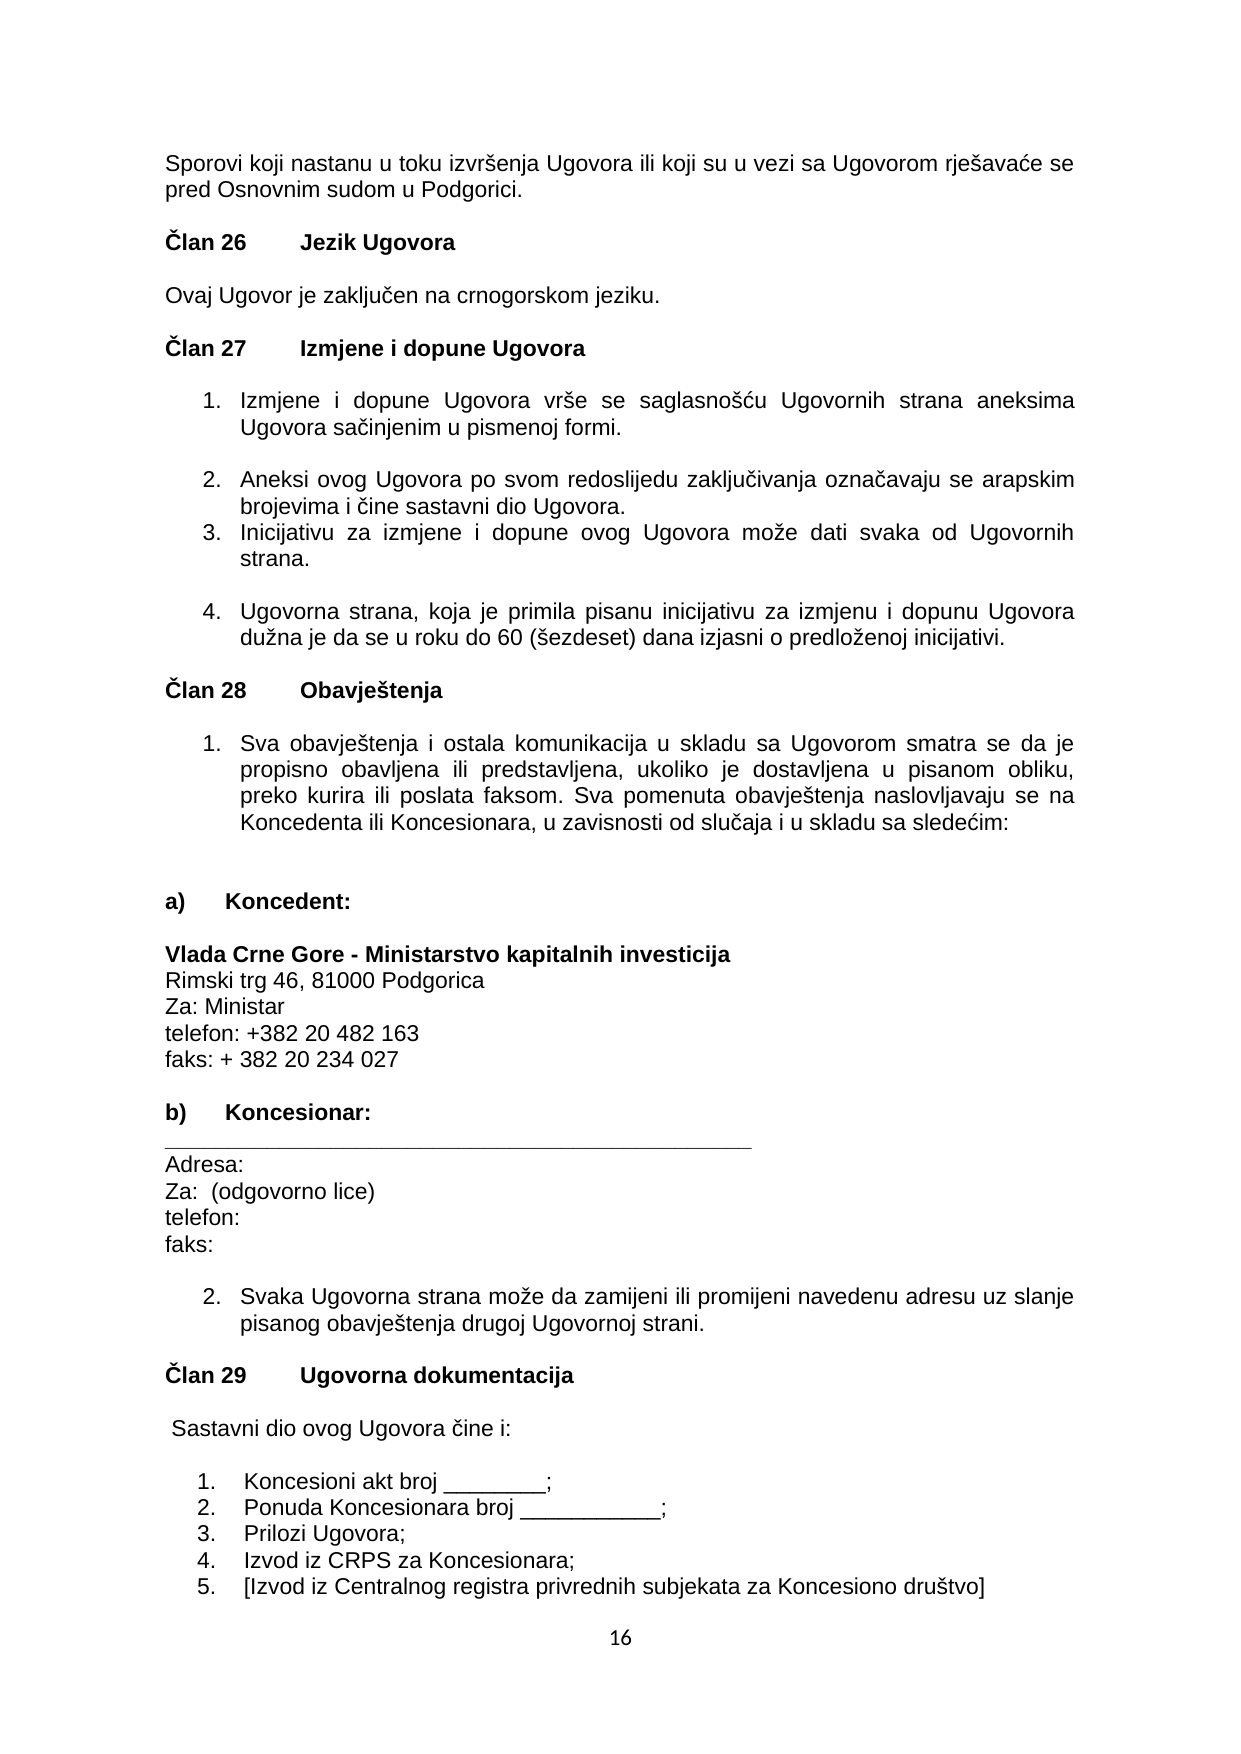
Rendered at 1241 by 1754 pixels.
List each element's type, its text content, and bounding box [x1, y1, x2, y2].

text telefon: +382 20 482 163 [165, 1020, 1075, 1046]
list Koncesioni akt broj ________; [197, 1468, 1075, 1494]
text Ovaj Ugovor je zaključen na crnogorskom jeziku. [165, 282, 1075, 308]
list Ponuda Koncesionara broj ___________; [197, 1494, 1075, 1520]
text telefon: [165, 1204, 1075, 1231]
list [Izvod iz Centralnog registra privrednih subjekata za Koncesiono društvo] [197, 1573, 1075, 1599]
list Ugovorna strana, koja je primila pisanu inicijativu za izmjenu i dopunu Ugovora dužna je da se u roku do 60 (šezdeset) dana izjasni o predloženoj inicijativi. [202, 598, 1075, 651]
list Izmjene i dopune Ugovora vrše se saglasnošću Ugovornih strana aneksima Ugovora sačinjenim u pismenoj formi. [202, 387, 1075, 440]
text faks: [165, 1231, 1075, 1257]
list Prilozi Ugovora; [197, 1520, 1075, 1547]
list Aneksi ovog Ugovora po svom redoslijedu zaključivanja označavaju se arapskim brojevima i čine sastavni dio Ugovora. [202, 466, 1075, 519]
list Koncesionar: [165, 1099, 1075, 1125]
text Rimski trg 46, 81000 Podgorica [165, 967, 1075, 993]
list Sva obavještenja i ostala komunikacija u skladu sa Ugovorom smatra se da je propisno obavljena ili predstavljena, ukoliko je dostavljena u pisanom obliku, preko kurira ili poslata faksom. Sva pomenuta obavještenja naslovljavaju se na Koncedenta ili Koncesionara, u zavisnosti od slučaja i u skladu sa sledećim: [202, 730, 1075, 835]
text ______________________________________________ [165, 1125, 1075, 1151]
text Vlada Crne Gore - Ministarstvo kapitalnih investicija [165, 941, 1075, 967]
text Sporovi koji nastanu u toku izvršenja Ugovora ili koji su u vezi sa Ugovorom rješavaće se pred Osnovnim sudom u Podgorici. [165, 150, 1075, 203]
list Izvod iz CRPS za Koncesionara; [197, 1547, 1075, 1573]
text faks: + 382 20 234 027 [165, 1046, 1075, 1072]
text Adresa: [165, 1151, 1075, 1178]
text Za: Ministar [165, 993, 1075, 1020]
list Ugovorna dokumentacija [165, 1362, 1075, 1389]
list Jezik Ugovora [165, 229, 1075, 255]
text Sastavni dio ovog Ugovora čine i: [165, 1415, 1075, 1441]
list Inicijativu za izmjene i dopune ovog Ugovora može dati svaka od Ugovornih strana. [202, 519, 1075, 572]
list Izmjene i dopune Ugovora [165, 334, 1075, 361]
list Koncedent: [165, 888, 1075, 914]
list Obavještenja [165, 677, 1075, 703]
text Za: (odgovorno lice) [165, 1178, 1075, 1204]
list Svaka Ugovorna strana može da zamijeni ili promijeni navedenu adresu uz slanje pisanog obavještenja drugoj Ugovornoj strani. [202, 1283, 1075, 1336]
